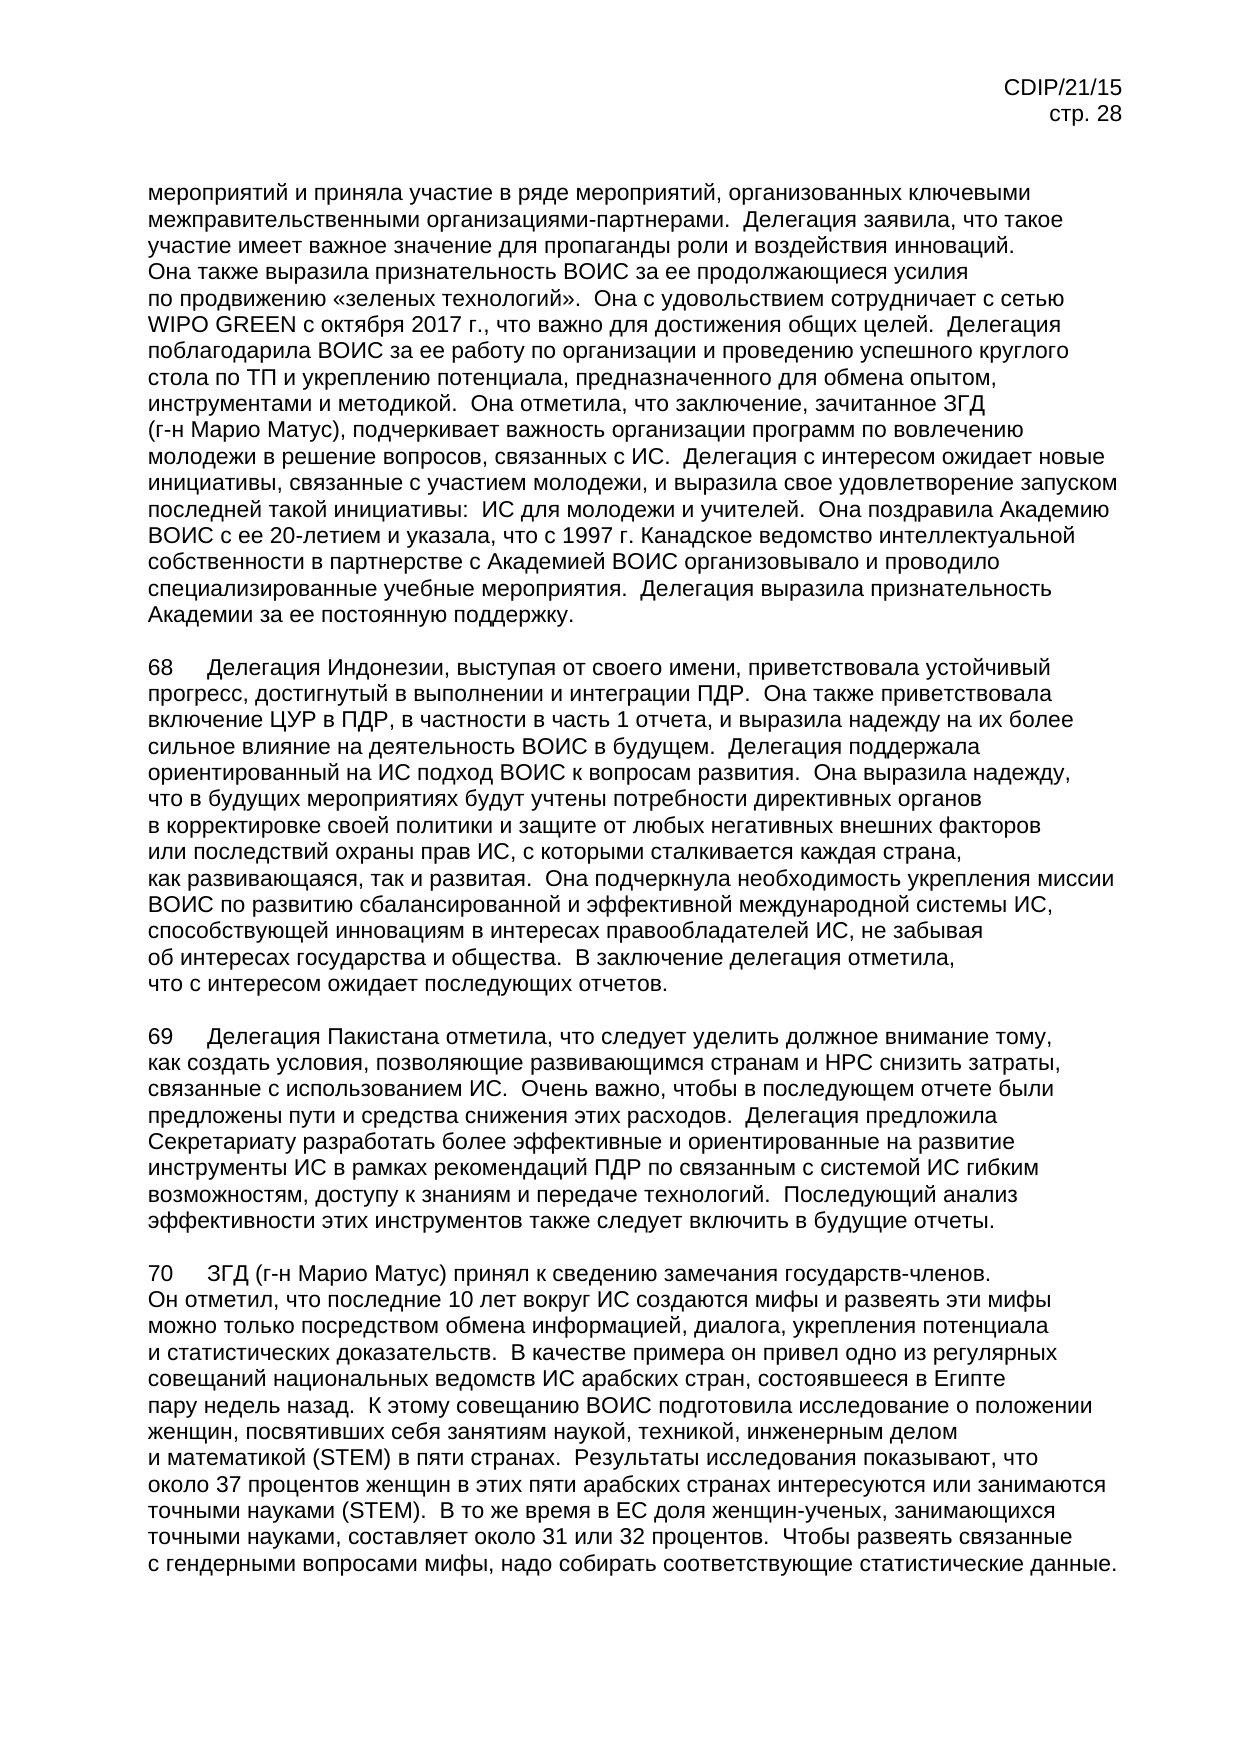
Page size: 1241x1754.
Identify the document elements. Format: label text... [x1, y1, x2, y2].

text Делегация Пакистана отметила, что следует уделить должное внимание тому, как создать условия, позволяющие развивающимся странам и НРС снизить затраты, связанные с использованием ИС. Очень важно, чтобы в последующем отчете были предложены пути и средства снижения этих расходов. Делегация предложила Секретариату разработать более эффективные и ориентированные на развитие инструменты ИС в рамках рекомендаций ПДР по связанным с системой ИС гибким возможностям, доступу к знаниям и передаче технологий. Последующий анализ эффективности этих инструментов также следует включить в будущие отчеты. [148, 1023, 1122, 1233]
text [148, 179, 1122, 627]
text ЗГД (г-н Марио Матус) принял к сведению замечания государств-членов. Он отметил, что последние 10 лет вокруг ИС создаются мифы и развеять эти мифы можно только посредством обмена информацией, диалога, укрепления потенциала и статистических доказательств. В качестве примера он привел одно из регулярных совещаний национальных ведомств ИС арабских стран, состоявшееся в Египте пару недель назад. К этому совещанию ВОИС подготовила исследование о положении женщин, посвятивших себя занятиям наукой, техникой, инженерным делом и математикой (STEM) в пяти странах. Результаты исследования показывают, что около 37 процентов женщин в этих пяти арабских странах интересуются или занимаются точными науками (STEM). В то же время в ЕС доля женщин-ученых, занимающихся точными науками, составляет около 31 или 32 процентов. Чтобы развеять связанные с гендерными вопросами мифы, надо собирать соответствующие статистические данные. [148, 1260, 1122, 1576]
text Делегация Индонезии, выступая от своего имени, приветствовала устойчивый прогресс, достигнутый в выполнении и интеграции ПДР. Она также приветствовала включение ЦУР в ПДР, в частности в часть 1 отчета, и выразила надежду на их более сильное влияние на деятельность ВОИС в будущем. Делегация поддержала ориентированный на ИС подход ВОИС к вопросам развития. Она выразила надежду, что в будущих мероприятиях будут учтены потребности директивных органов в корректировке своей политики и защите от любых негативных внешних факторов или последствий охраны прав ИС, с которыми сталкивается каждая страна, как развивающаяся, так и развитая. Она подчеркнула необходимость укрепления миссии ВОИС по развитию сбалансированной и эффективной международной системы ИС, способствующей инновациям в интересах правообладателей ИС, не забывая об интересах государства и общества. В заключение делегация отметила, что с интересом ожидает последующих отчетов. [148, 654, 1122, 996]
